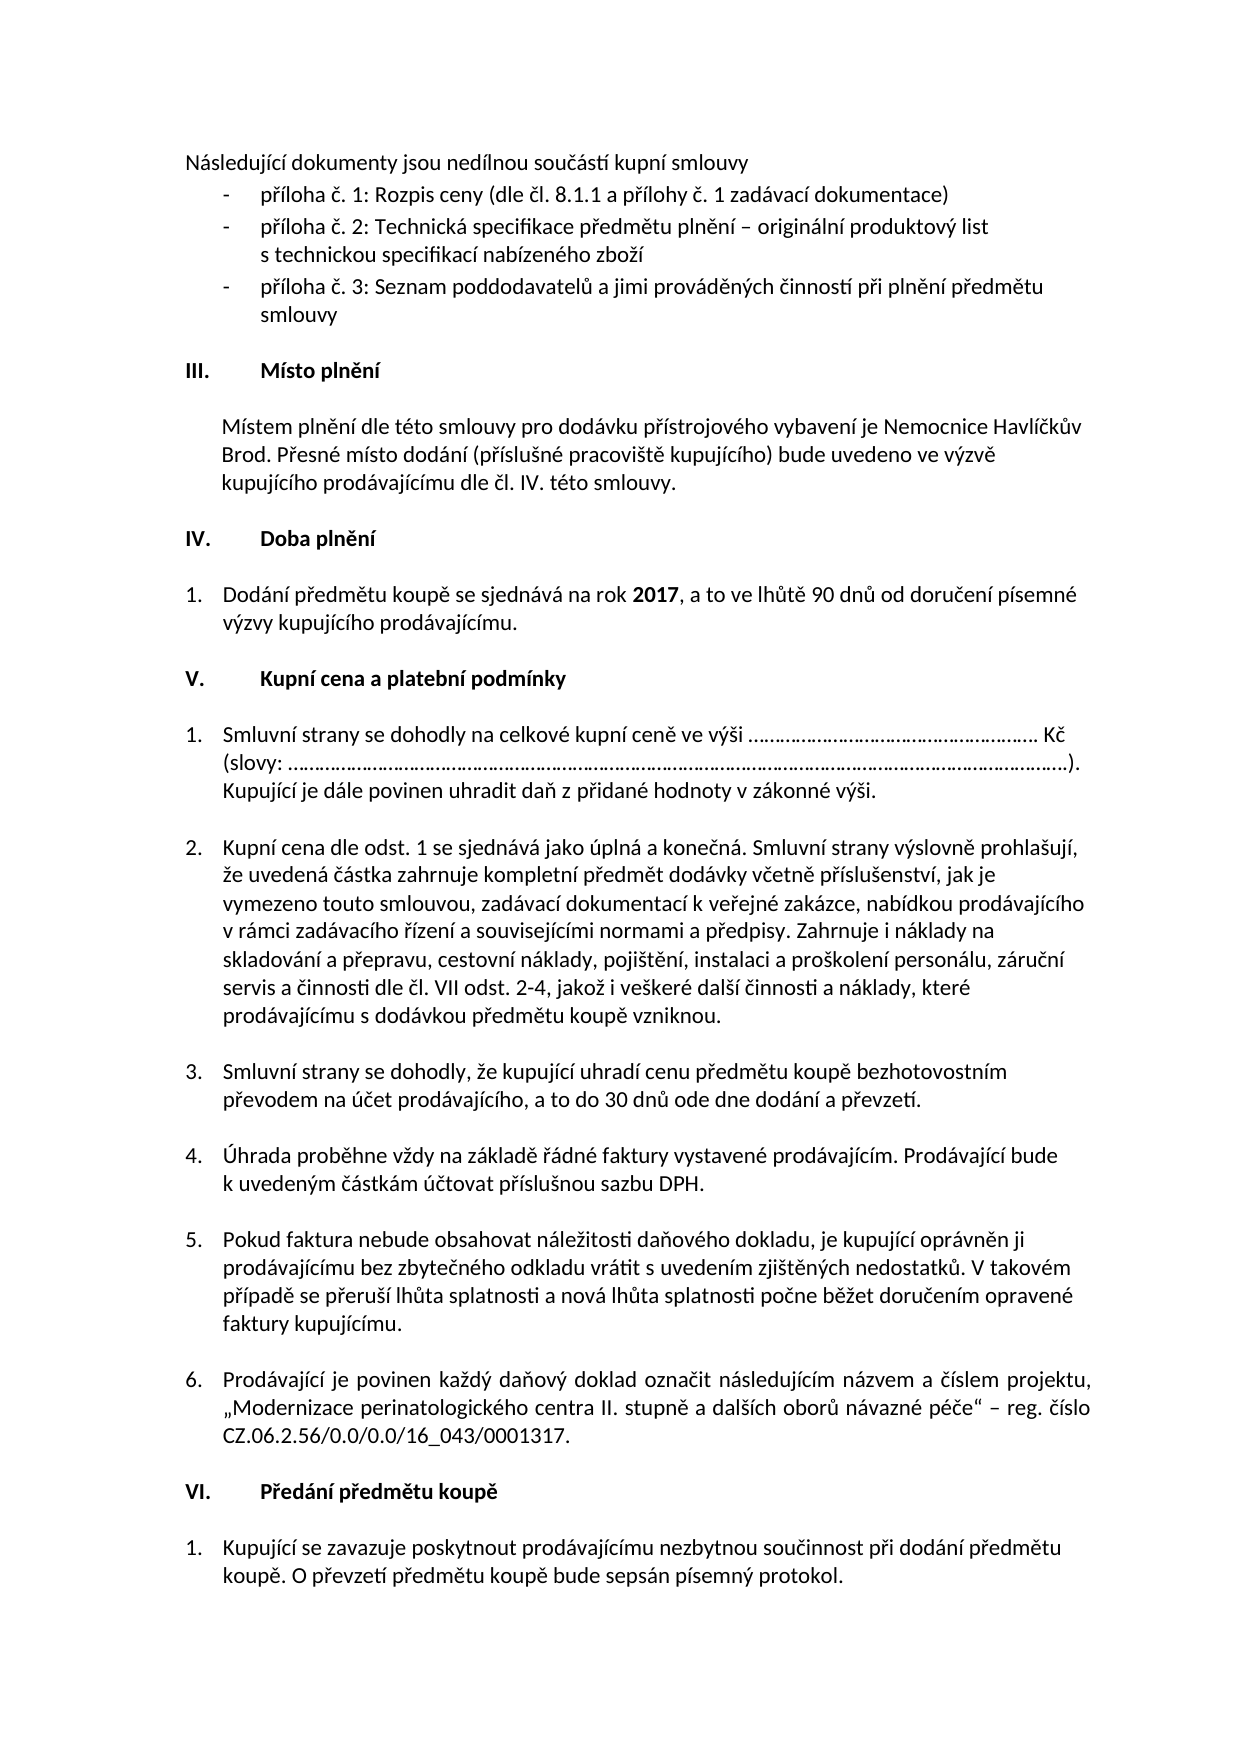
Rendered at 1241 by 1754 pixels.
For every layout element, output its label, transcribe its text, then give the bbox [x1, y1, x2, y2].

list Kupující se zavazuje poskytnout prodávajícímu nezbytnou součinnost při dodání předmětu koupě. O převzetí předmětu koupě bude sepsán písemný protokol. [185, 1533, 1093, 1589]
list příloha č. 3: Seznam poddodavatelů a jimi prováděných činností při plnění předmětu smlouvy [223, 272, 1093, 328]
list Úhrada proběhne vždy na základě řádné faktury vystavené prodávajícím. Prodávající bude k uvedeným částkám účtovat příslušnou sazbu DPH. [185, 1141, 1093, 1197]
list Kupující je dále povinen uhradit daň z přidané hodnoty v zákonné výši. [223, 777, 1093, 804]
text Následující dokumenty jsou nedílnou součástí kupní smlouvy [148, 148, 1093, 176]
list Smluvní strany se dohodly, že kupující uhradí cenu předmětu koupě bezhotovostním převodem na účet prodávajícího, a to do 30 dnů ode dne dodání a převzetí. [185, 1057, 1093, 1113]
list (slovy: ………………………………………………………………………………………………………………………………….). [223, 748, 1093, 777]
list Kupní cena dle odst. 1 se sjednává jako úplná a konečná. Smluvní strany výslovně prohlašují, že uvedená částka zahrnuje kompletní předmět dodávky včetně příslušenství, jak je vymezeno touto smlouvou, zadávací dokumentací k veřejné zakázce, nabídkou prodávajícího v rámci zadávacího řízení a souvisejícími normami a předpisy. Zahrnuje i náklady na skladování a přepravu, cestovní náklady, pojištění, instalaci a proškolení personálu, záruční servis a činnosti dle čl. VII odst. 2-4, jakož i veškeré další činnosti a náklady, které prodávajícímu s dodávkou předmětu koupě vzniknou. [185, 833, 1093, 1029]
list Místo plnění [185, 356, 1093, 384]
list příloha č. 2: Technická specifikace předmětu plnění – originální produktový list s technickou specifikací nabízeného zboží [223, 212, 1093, 268]
list Předání předmětu koupě [185, 1477, 1093, 1505]
text Místem plnění dle této smlouvy pro dodávku přístrojového vybavení je Nemocnice Havlíčkův Brod. Přesné místo dodání (příslušné pracoviště kupujícího) bude uvedeno ve výzvě kupujícího prodávajícímu dle čl. IV. této smlouvy. [221, 412, 1093, 496]
list Doba plnění [185, 524, 1093, 552]
list Smluvní strany se dohodly na celkové kupní ceně ve výši ………………………………………………. Kč [185, 721, 1093, 748]
list příloha č. 1: Rozpis ceny (dle čl. 8.1.1 a přílohy č. 1 zadávací dokumentace) [223, 180, 1093, 208]
list Pokud faktura nebude obsahovat náležitosti daňového dokladu, je kupující oprávněn ji prodávajícímu bez zbytečného odkladu vrátit s uvedením zjištěných nedostatků. V takovém případě se přeruší lhůta splatnosti a nová lhůta splatnosti počne běžet doručením opravené faktury kupujícímu. [185, 1225, 1093, 1337]
list Kupní cena a platební podmínky [185, 664, 1093, 692]
list Dodání předmětu koupě se sjednává na rok 2017, a to ve lhůtě 90 dnů od doručení písemné výzvy kupujícího prodávajícímu. [185, 580, 1093, 636]
list Prodávající je povinen každý daňový doklad označit následujícím názvem a číslem projektu, „Modernizace perinatologického centra II. stupně a dalších oborů návazné péče“ – reg. číslo CZ.06.2.56/0.0/0.0/16_043/0001317. [185, 1365, 1093, 1449]
